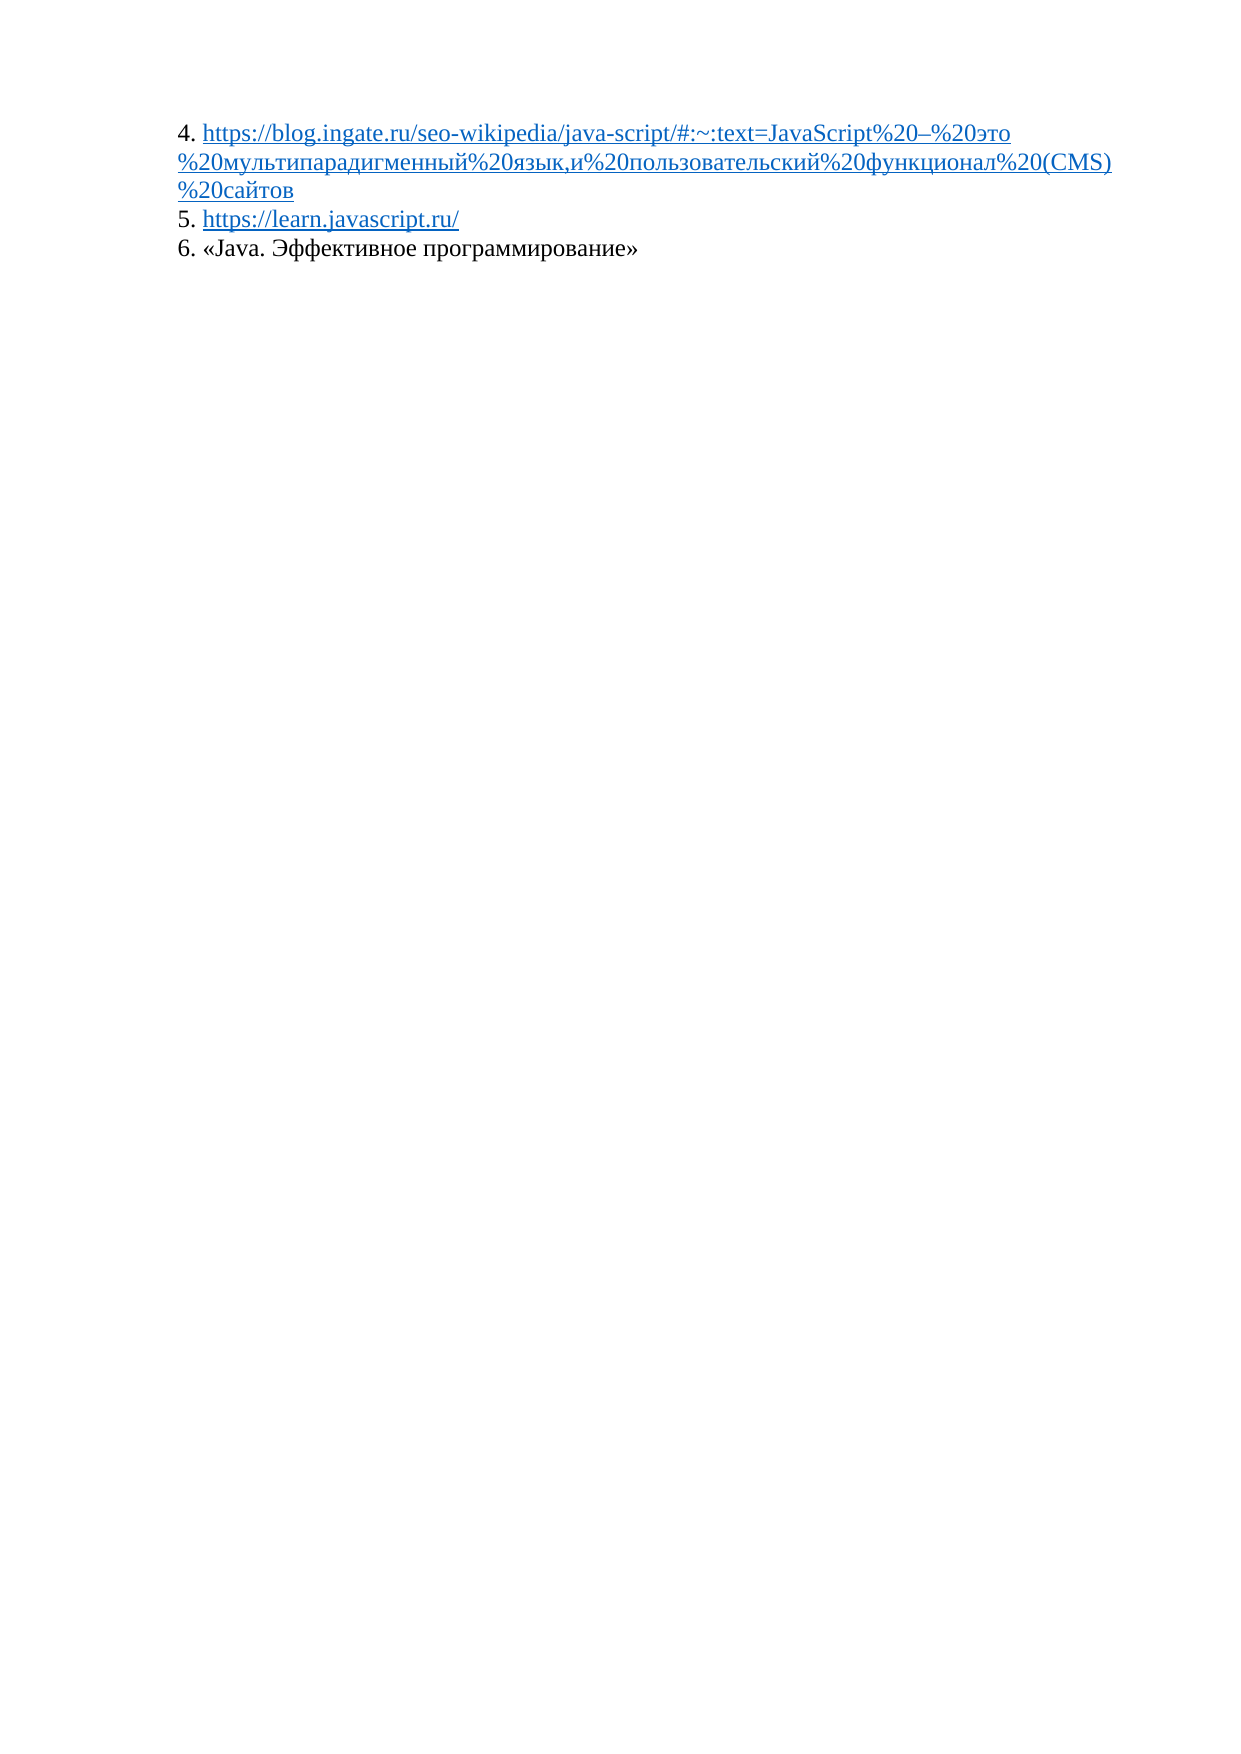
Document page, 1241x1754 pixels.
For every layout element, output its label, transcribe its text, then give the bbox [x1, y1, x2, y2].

text 5. https://learn.javascript.ru/ [177, 204, 1152, 233]
text 6. «Java. Эффективное программирование» [177, 233, 1152, 262]
text 4. https://blog.ingate.ru/seo-wikipedia/java-script/#:~:text=JavaScript%20–%20это%20мультипарадигменный%20язык,и%20пользовательский%20функционал%20(CMS)%20сайтов [177, 118, 1152, 204]
